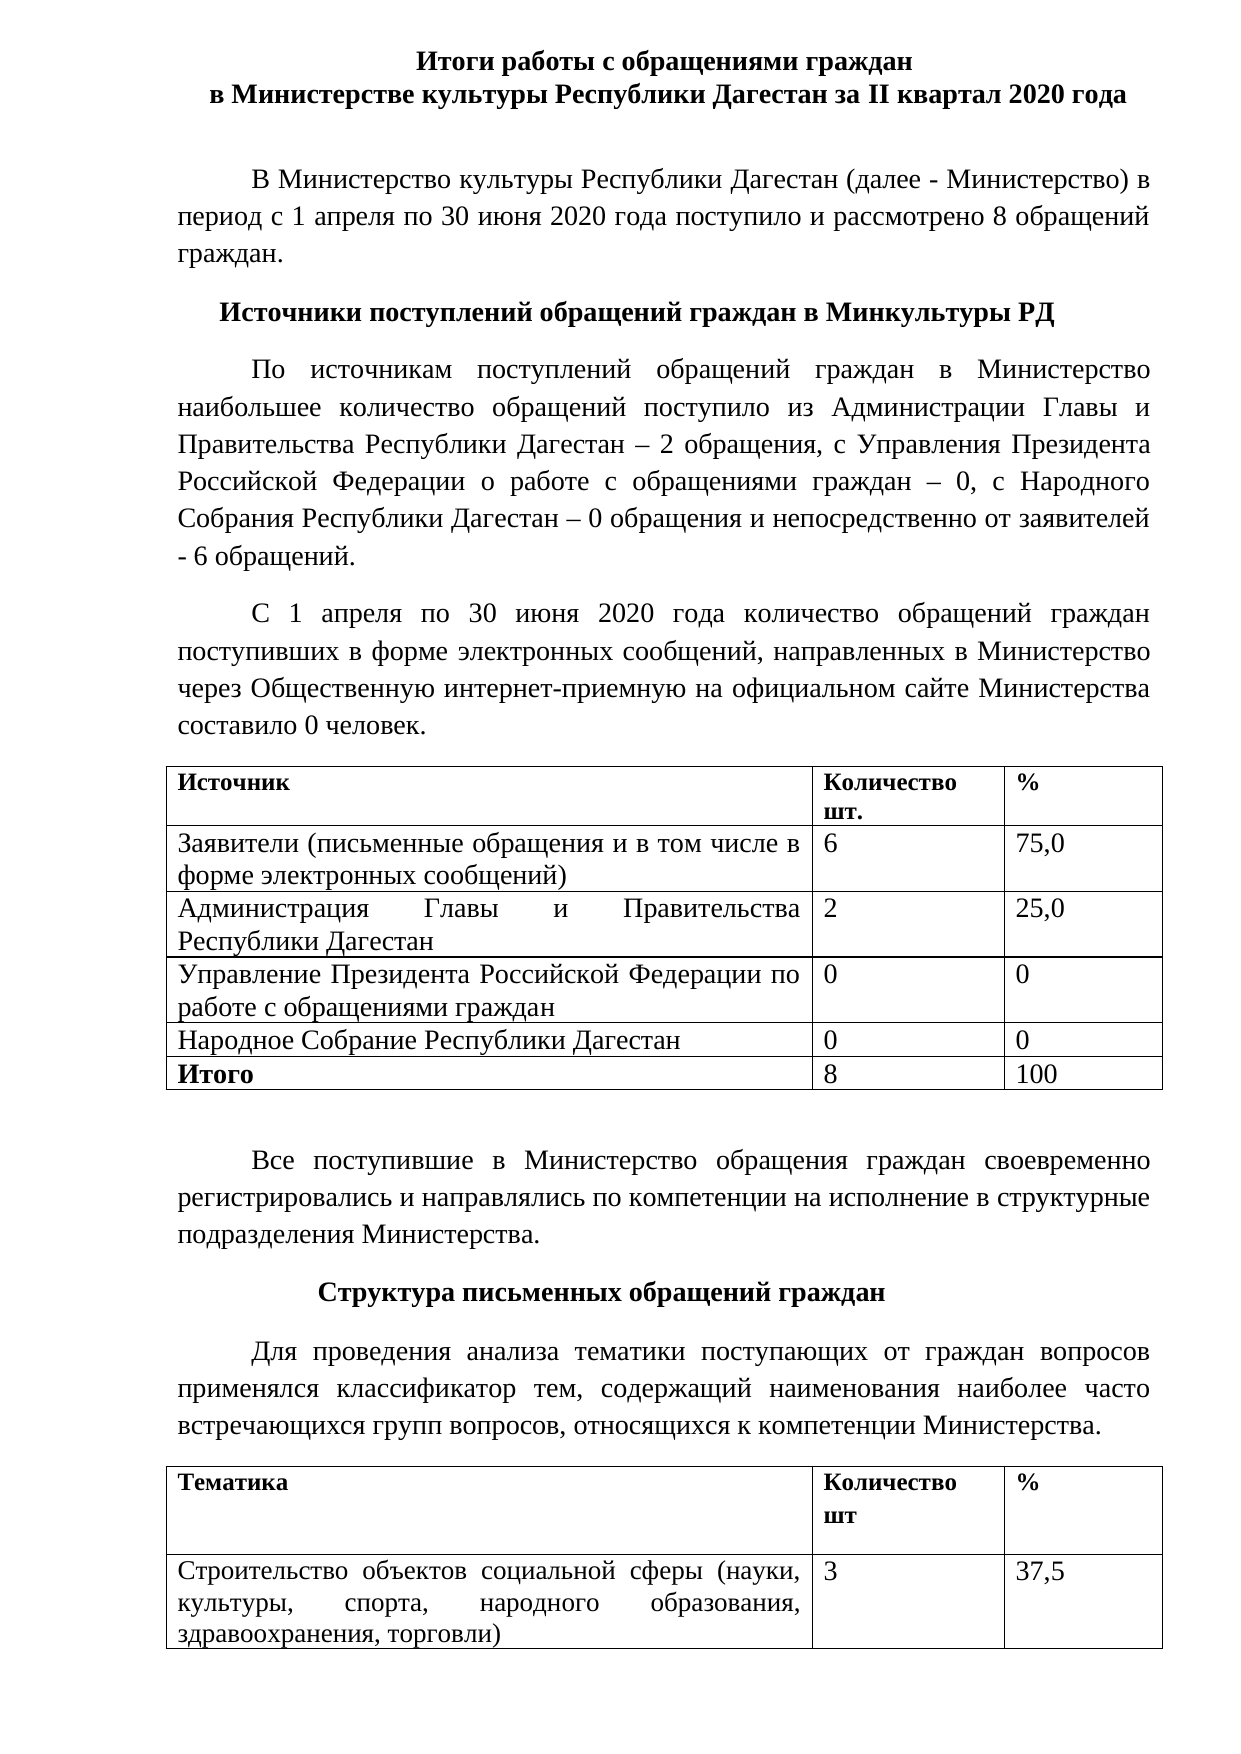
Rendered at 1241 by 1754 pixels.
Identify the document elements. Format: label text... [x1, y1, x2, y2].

table_cell 8 [813, 1057, 1004, 1089]
table_cell 100 [1005, 1057, 1162, 1089]
table_cell Администрация Главы и Правительства Республики Дагестан [167, 892, 812, 956]
table_header Количество шт. [813, 767, 1004, 825]
table_cell 3 [813, 1555, 1004, 1648]
table_cell 0 [1005, 1023, 1162, 1056]
text Структура письменных обращений граждан [177, 1276, 1152, 1308]
table_cell 0 [1005, 958, 1162, 1022]
text Источники поступлений обращений граждан в Минкультуры РД [177, 294, 1152, 327]
table_cell 2 [813, 892, 1004, 956]
text Для проведения анализа тематики поступающих от граждан вопросов применялся классификатор тем, содержащий наименования наиболее часто встречающихся групп вопросов, относящихся к компетенции Министерства. [177, 1333, 1152, 1440]
table_header % [1005, 767, 1162, 825]
table_header % [1005, 1467, 1162, 1553]
table_cell 37,5 [1005, 1555, 1162, 1648]
table_cell Народное Собрание Республики Дагестан [167, 1023, 812, 1056]
table_cell 0 [813, 1023, 1004, 1056]
text Все поступившие в Министерство обращения граждан своевременно регистрировались и направлялись по компетенции на исполнение в структурные подразделения Министерства. [177, 1143, 1152, 1250]
table_cell Строительство объектов социальной сферы (науки, культуры, спорта, народного образования, здравоохранения, торговли) [167, 1555, 812, 1648]
text С 1 апреля по 30 июня 2020 года количество обращений граждан поступивших в форме электронных сообщений, направленных в Министерство через Общественную интернет-приемную на официальном сайте Министерства составило 0 человек. [177, 597, 1152, 741]
table_cell Итого [167, 1057, 812, 1089]
table_cell 25,0 [1005, 892, 1162, 956]
table_cell 6 [813, 826, 1004, 891]
table_cell 0 [813, 958, 1004, 1022]
text в Министерстве культуры Республики Дагестан за II квартал 2020 года [177, 77, 1152, 109]
table_header Количество шт [813, 1467, 1004, 1553]
table_header Тематика [167, 1467, 812, 1553]
table_header Источник [167, 767, 812, 825]
table_cell Управление Президента Российской Федерации по работе с обращениями граждан [167, 958, 812, 1022]
text По источникам поступлений обращений граждан в Министерство наибольшее количество обращений поступило из Администрации Главы и Правительства Республики Дагестан – 2 обращения, с Управления Президента Российской Федерации о работе с обращениями граждан – 0, с Народного Собрания Республики Дагестан – 0 обращения и непосредственно от заявителей - 6 обращений. [177, 353, 1152, 571]
text Итоги работы с обращениями граждан [177, 44, 1152, 77]
table_cell Заявители (письменные обращения и в том числе в форме электронных сообщений) [167, 826, 812, 891]
text В Министерство культуры Республики Дагестан (далее - Министерство) в период с 1 апреля по 30 июня 2020 года поступило и рассмотрено 8 обращений граждан. [177, 162, 1152, 269]
table_cell 75,0 [1005, 826, 1162, 891]
